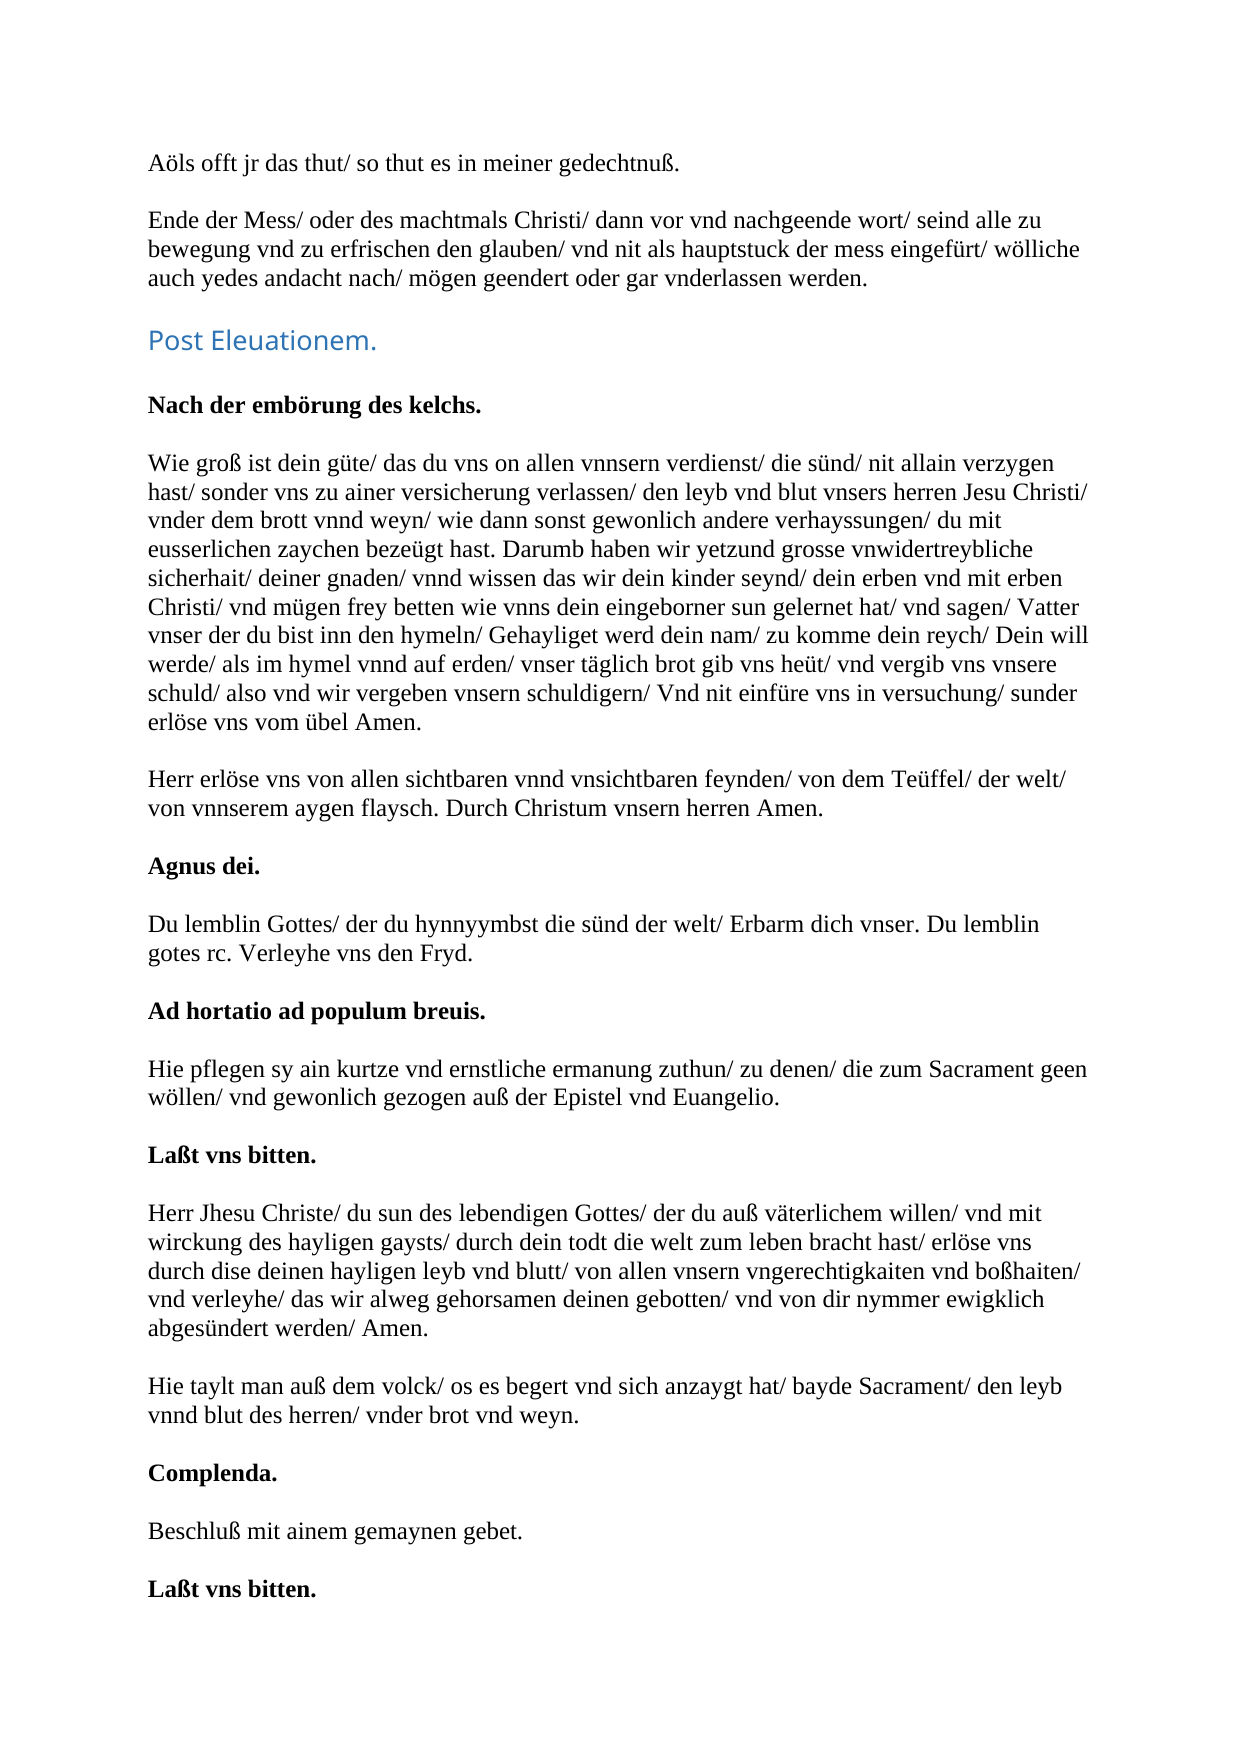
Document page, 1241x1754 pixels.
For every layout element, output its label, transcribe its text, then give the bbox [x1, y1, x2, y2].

subtitle Post Eleuationem. [148, 321, 1093, 358]
text Hie taylt man auß dem volck/ os es begert vnd sich anzaygt hat/ bayde Sacrament/ den leyb vnnd blut des herren/ vnder brot vnd weyn. [148, 1371, 1093, 1429]
text Wie groß ist dein güte/ das du vns on allen vnnsern verdienst/ die sünd/ nit allain verzygen hast/ sonder vns zu ainer versicherung verlassen/ den leyb vnd blut vnsers herren Jesu Christi/ vnder dem brott vnnd weyn/ wie dann sonst gewonlich andere verhayssungen/ du mit eusserlichen zaychen bezeügt hast. Darumb haben wir yetzund grosse vnwidertreybliche sicherhait/ deiner gnaden/ vnnd wissen das wir dein kinder seynd/ dein erben vnd mit erben Christi/ vnd mügen frey betten wie vnns dein eingeborner sun gelernet hat/ vnd sagen/ Vatter vnser der du bist inn den hymeln/ Gehayliget werd dein nam/ zu komme dein reych/ Dein will werde/ als im hymel vnnd auf erden/ vnser täglich brot gib vns heüt/ vnd vergib vns vnsere schuld/ also vnd wir vergeben vnsern schuldigern/ Vnd nit einfüre vns in versuchung/ sunder erlöse vns vom übel Amen. [148, 448, 1093, 735]
text Agnus dei. [148, 851, 1093, 880]
text Laßt vns bitten. [148, 1574, 1093, 1602]
text Nach der embörung des kelchs. [148, 390, 1093, 419]
text Herr Jhesu Christe/ du sun des lebendigen Gottes/ der du auß väterlichem willen/ vnd mit wirckung des hayligen gaysts/ durch dein todt die welt zum leben bracht hast/ erlöse vns durch dise deinen hayligen leyb vnd blutt/ von allen vnsern vngerechtigkaiten vnd boßhaiten/ vnd verleyhe/ das wir alweg gehorsamen deinen gebotten/ vnd von dir nymmer ewigklich abgesündert werden/ Amen. [148, 1198, 1093, 1342]
text Aöls offt jr das thut/ so thut es in meiner gedechtnuß. [148, 148, 1093, 176]
text Ende der Mess/ oder des machtmals Christi/ dann vor vnd nachgeende wort/ seind alle zu bewegung vnd zu erfrischen den glauben/ vnd nit als hauptstuck der mess eingefürt/ wölliche auch yedes andacht nach/ mögen geendert oder gar vnderlassen werden. [148, 206, 1093, 292]
text Hie pflegen sy ain kurtze vnd ernstliche ermanung zuthun/ zu denen/ die zum Sacrament geen wöllen/ vnd gewonlich gezogen auß der Epistel vnd Euangelio. [148, 1054, 1093, 1111]
text Ad hortatio ad populum breuis. [148, 996, 1093, 1024]
text Beschluß mit ainem gemaynen gebet. [148, 1516, 1093, 1544]
text Herr erlöse vns von allen sichtbaren vnnd vnsichtbaren feynden/ von dem Teüffel/ der welt/ von vnnserem aygen flaysch. Durch Christum vnsern herren Amen. [148, 764, 1093, 822]
text Laßt vns bitten. [148, 1140, 1093, 1169]
text Complenda. [148, 1458, 1093, 1487]
text Du lemblin Gottes/ der du hynnyymbst die sünd der welt/ Erbarm dich vnser. Du lemblin gotes rc. Verleyhe vns den Fryd. [148, 909, 1093, 967]
